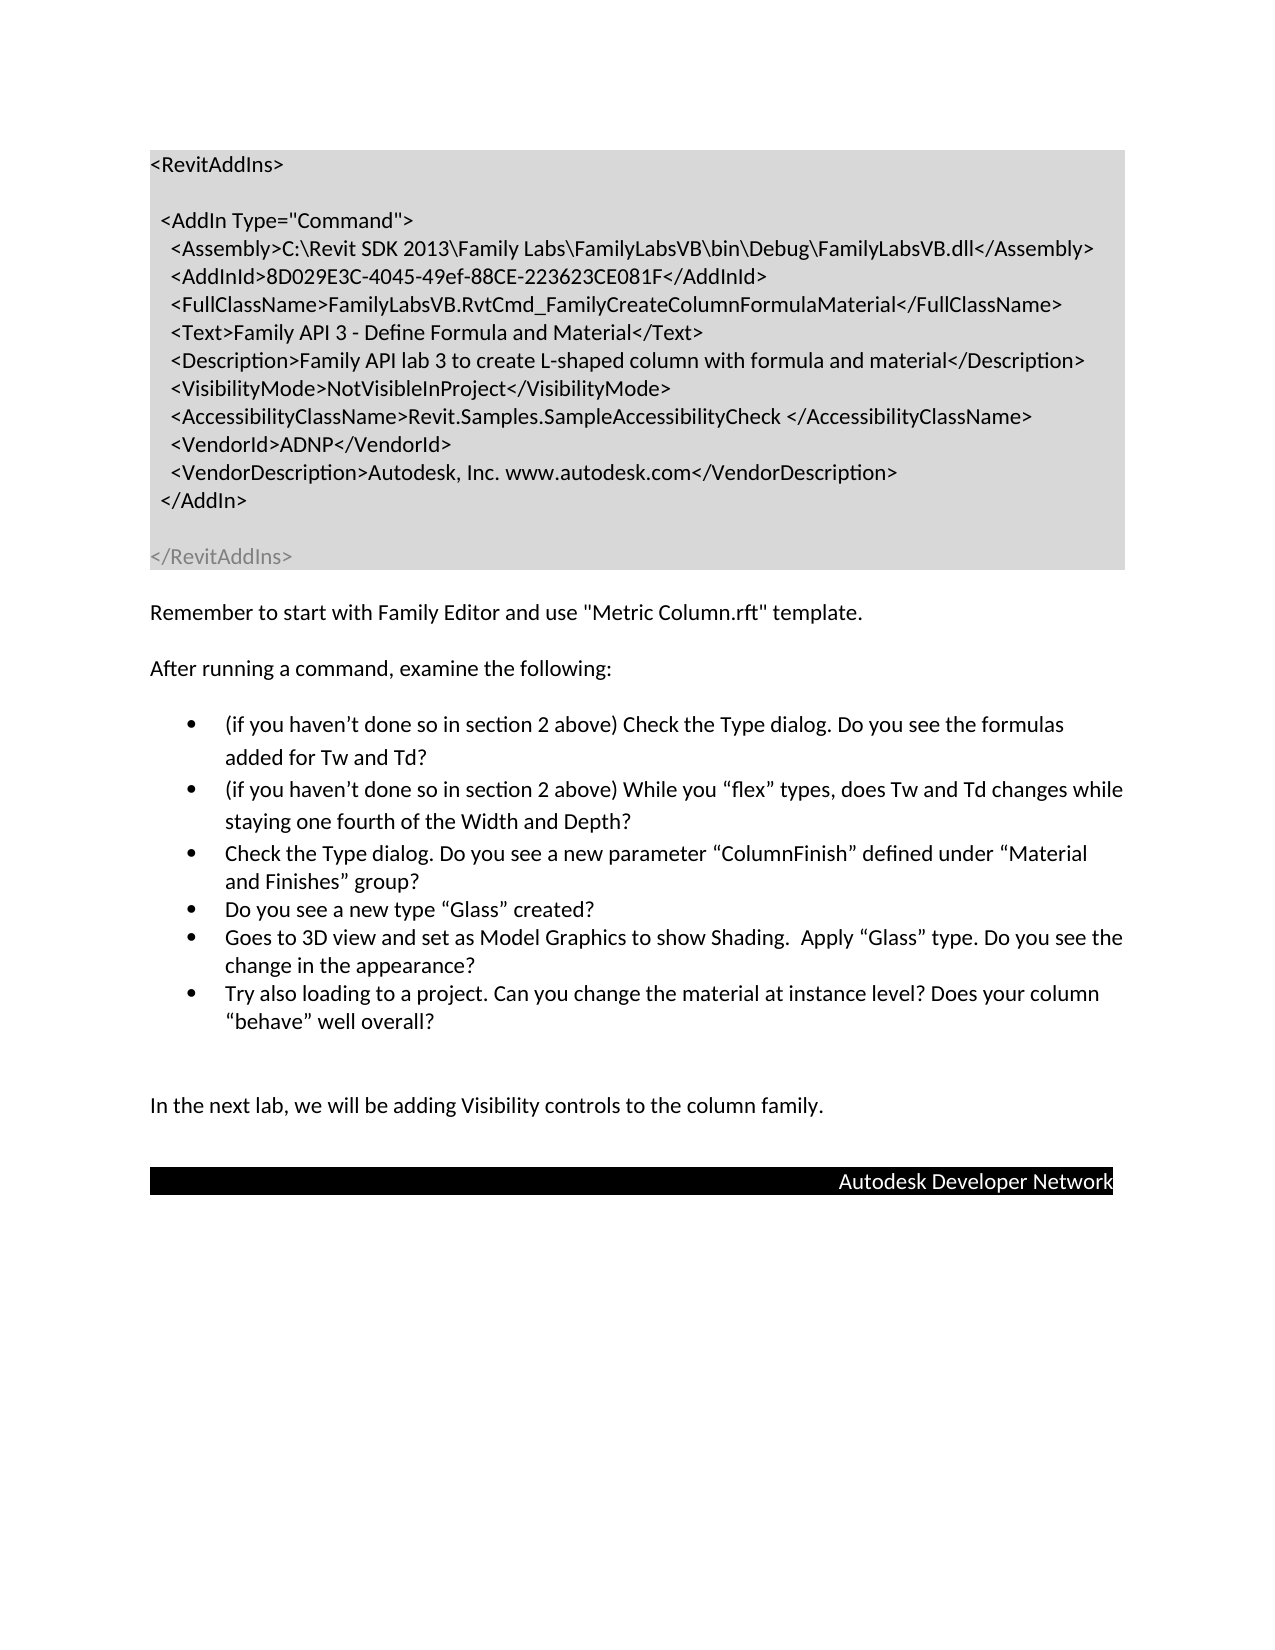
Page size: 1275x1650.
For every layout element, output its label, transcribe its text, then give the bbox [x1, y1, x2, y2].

list (if you haven’t done so in section 2 above) Check the Type dialog. Do you see the formulas added for Tw and Td? [187, 710, 1125, 771]
list Do you see a new type “Glass” created? [187, 895, 1125, 923]
text <AccessibilityClassName>Revit.Samples.SampleAccessibilityCheck </AccessibilityClassName> [150, 402, 1125, 430]
list (if you haven’t done so in section 2 above) While you “flex” types, does Tw and Td changes while staying one fourth of the Width and Depth? [187, 775, 1125, 835]
text After running a command, examine the following: [150, 654, 1125, 682]
text <AddIn Type="Command"> [150, 206, 1125, 234]
text <AddInId>8D029E3C-4045-49ef-88CE-223623CE081F</AddInId> [150, 262, 1125, 290]
text In the next lab, we will be adding Visibility controls to the column family. [150, 1091, 1125, 1119]
text <FullClassName>FamilyLabsVB.RvtCmd_FamilyCreateColumnFormulaMaterial</FullClassName> [150, 290, 1125, 318]
text <VisibilityMode>NotVisibleInProject</VisibilityMode> [150, 374, 1125, 402]
text <Description>Family API lab 3 to create L-shaped column with formula and material</Description> [150, 346, 1125, 374]
text <RevitAddIns> [150, 150, 1125, 178]
text <Text>Family API 3 - Define Formula and Material</Text> [150, 318, 1125, 346]
list Try also loading to a project. Can you change the material at instance level? Does your column “behave” well overall? [187, 979, 1125, 1035]
list Check the Type dialog. Do you see a new parameter “ColumnFinish” defined under “Material and Finishes” group? [187, 839, 1125, 895]
text </RevitAddIns> [150, 542, 1125, 570]
list Goes to 3D view and set as Model Graphics to show Shading. Apply “Glass” type. Do you see the change in the appearance? [187, 923, 1125, 979]
text </AddIn> [150, 486, 1125, 514]
text <VendorDescription>Autodesk, Inc. www.autodesk.com</VendorDescription> [150, 458, 1125, 486]
text <Assembly>C:\Revit SDK 2013\Family Labs\FamilyLabsVB\bin\Debug\FamilyLabsVB.dll</Assembly> [150, 234, 1125, 262]
text Remember to start with Family Editor and use "Metric Column.rft" template. [150, 598, 1125, 626]
text Autodesk Developer Network [150, 1167, 1113, 1195]
text <VendorId>ADNP</VendorId> [150, 430, 1125, 458]
